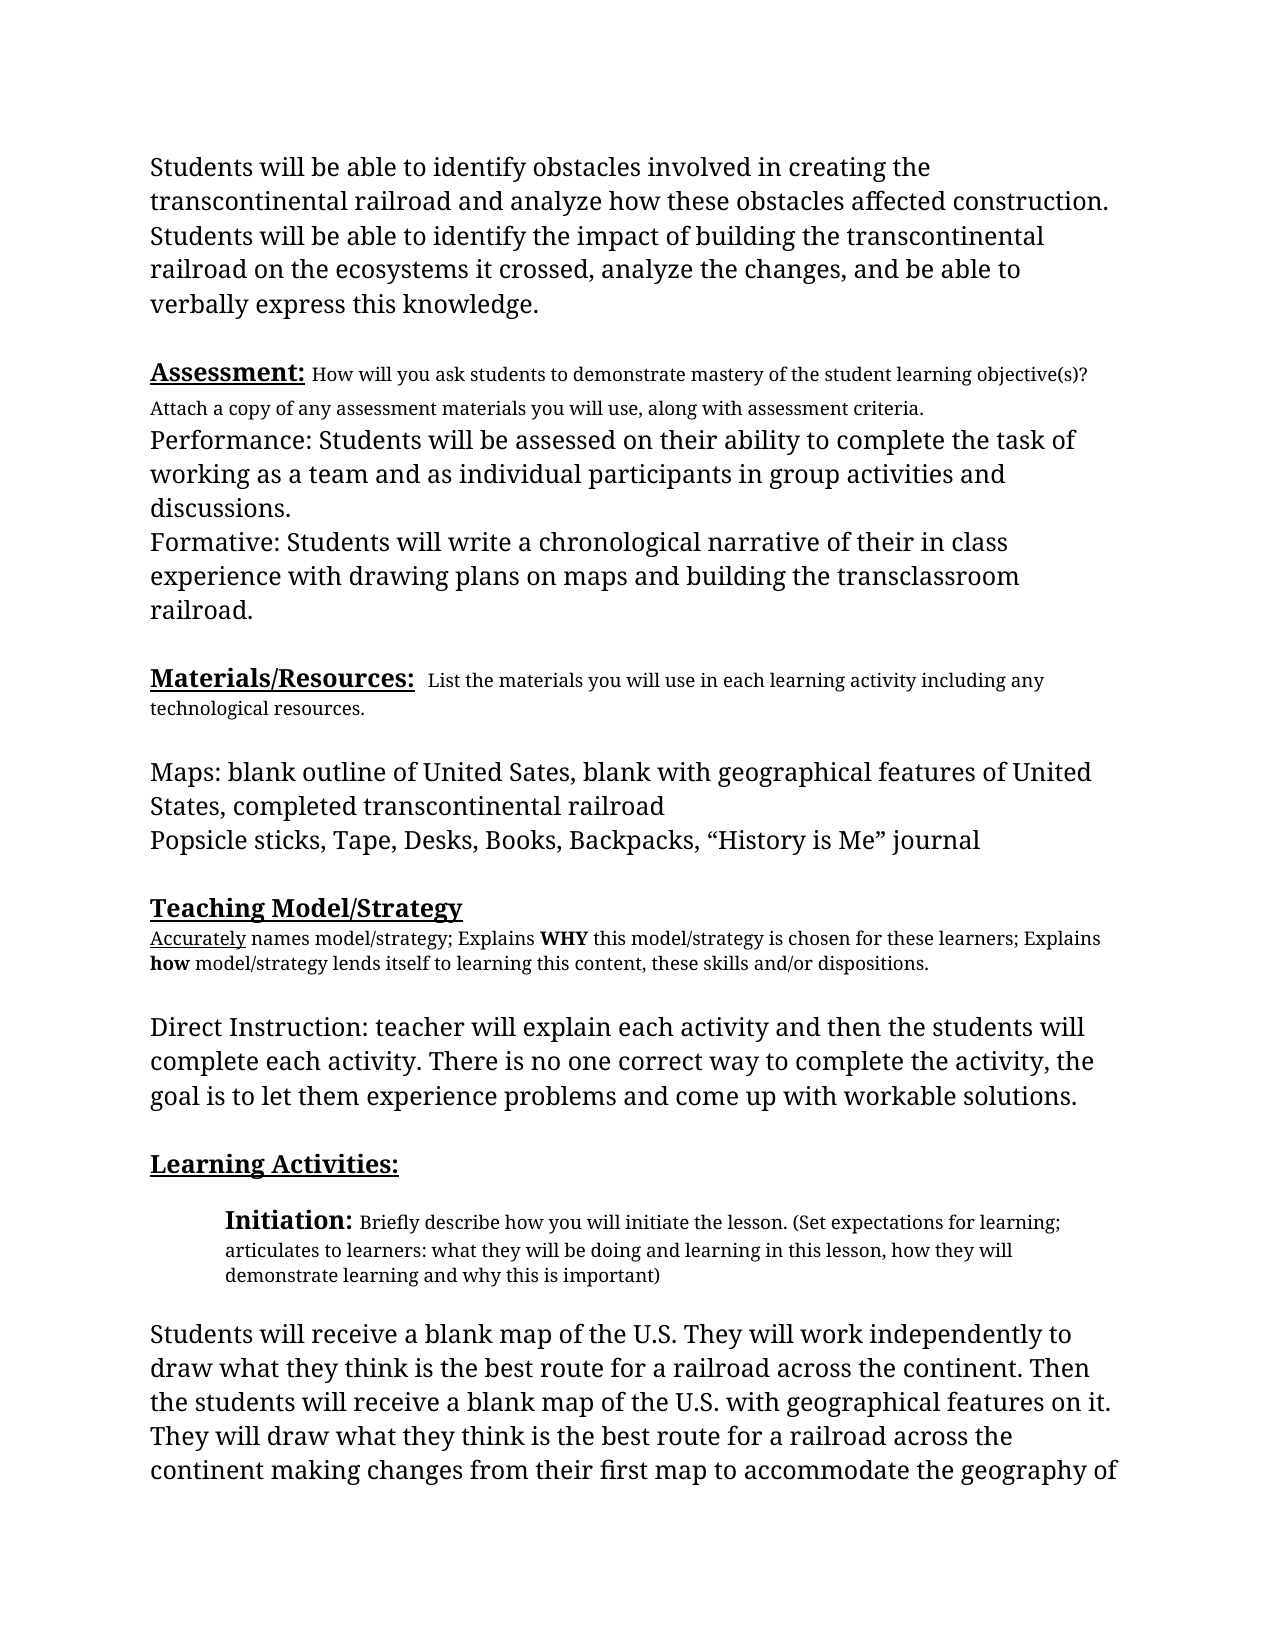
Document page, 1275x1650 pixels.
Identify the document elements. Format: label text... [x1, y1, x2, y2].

text Materials/Resources: List the materials you will use in each learning activity including any technological resources. [150, 661, 1125, 721]
text Students will be able to identify obstacles involved in creating the transcontinental railroad and analyze how these obstacles affected construction. [150, 150, 1125, 218]
text Accurately names model/strategy; Explains WHY this model/strategy is chosen for these learners; Explains how model/strategy lends itself to learning this content, these skills and/or dispositions. [150, 925, 1125, 976]
text Initiation: Briefly describe how you will initiate the lesson. (Set expectations for learning; articulates to learners: what they will be doing and learning in this lesson, how they will demonstrate learning and why this is important) [225, 1203, 1125, 1288]
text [150, 1317, 1125, 1487]
text Assessment: How will you ask students to demonstrate mastery of the student learning objective(s)? Attach a copy of any assessment materials you will use, along with assessment criteria. [150, 354, 1125, 422]
text Students will be able to identify the impact of building the transcontinental railroad on the ecosystems it crossed, analyze the changes, and be able to verbally express this knowledge. [150, 218, 1125, 320]
text Teaching Model/Strategy [150, 891, 1125, 925]
text Popsicle sticks, Tape, Desks, Books, Backpacks, “History is Me” journal [150, 823, 1125, 857]
text Formative: Students will write a chronological narrative of their in class experience with drawing plans on maps and building the transclassroom railroad. [150, 525, 1125, 627]
text Direct Instruction: teacher will explain each activity and then the students will complete each activity. There is no one correct way to complete the activity, the goal is to let them experience problems and come up with workable solutions. [150, 1010, 1125, 1112]
text Maps: blank outline of United Sates, blank with geographical features of United States, completed transcontinental railroad [150, 754, 1125, 823]
text Learning Activities: [150, 1146, 1125, 1180]
text Performance: Students will be assessed on their ability to complete the task of working as a team and as individual participants in group activities and discussions. [150, 422, 1125, 525]
